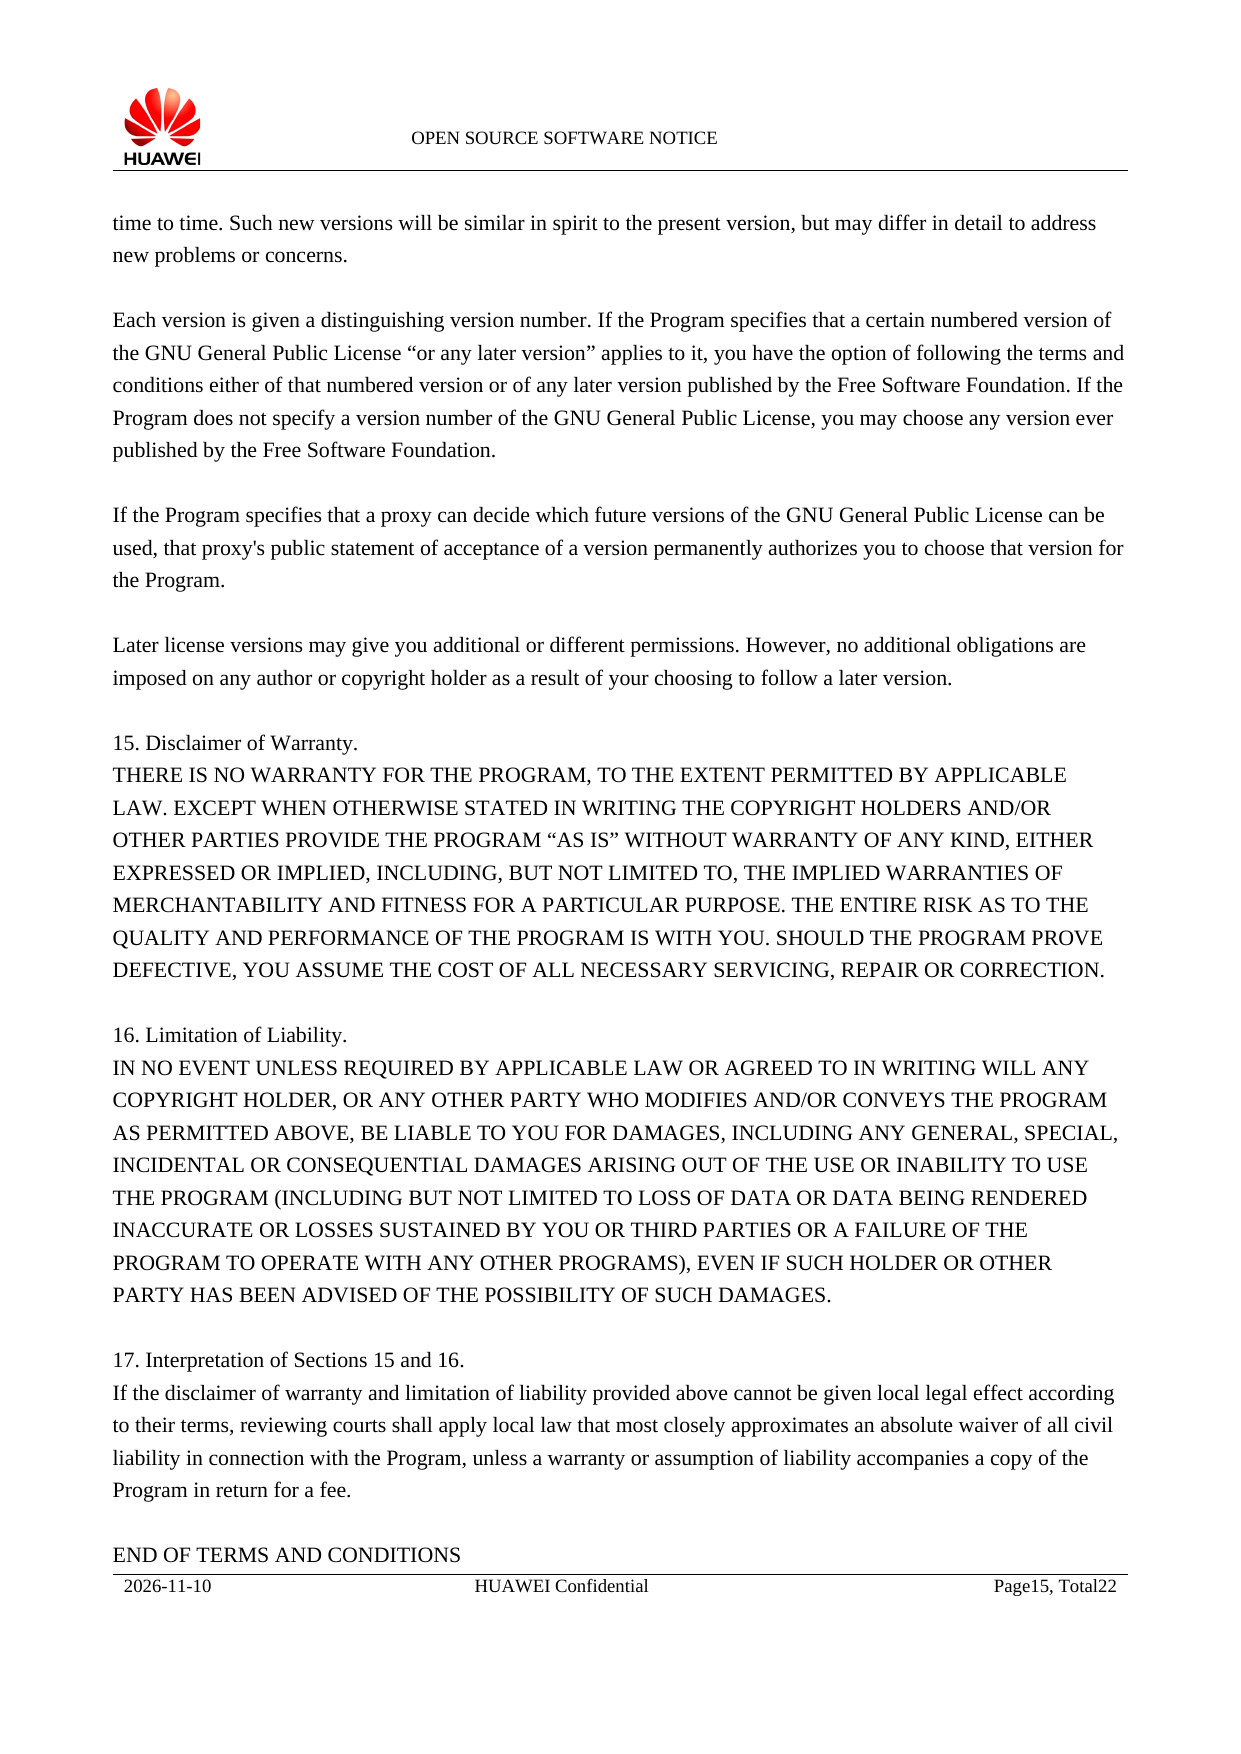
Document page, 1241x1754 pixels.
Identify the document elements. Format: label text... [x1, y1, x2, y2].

picture [124, 88, 201, 165]
